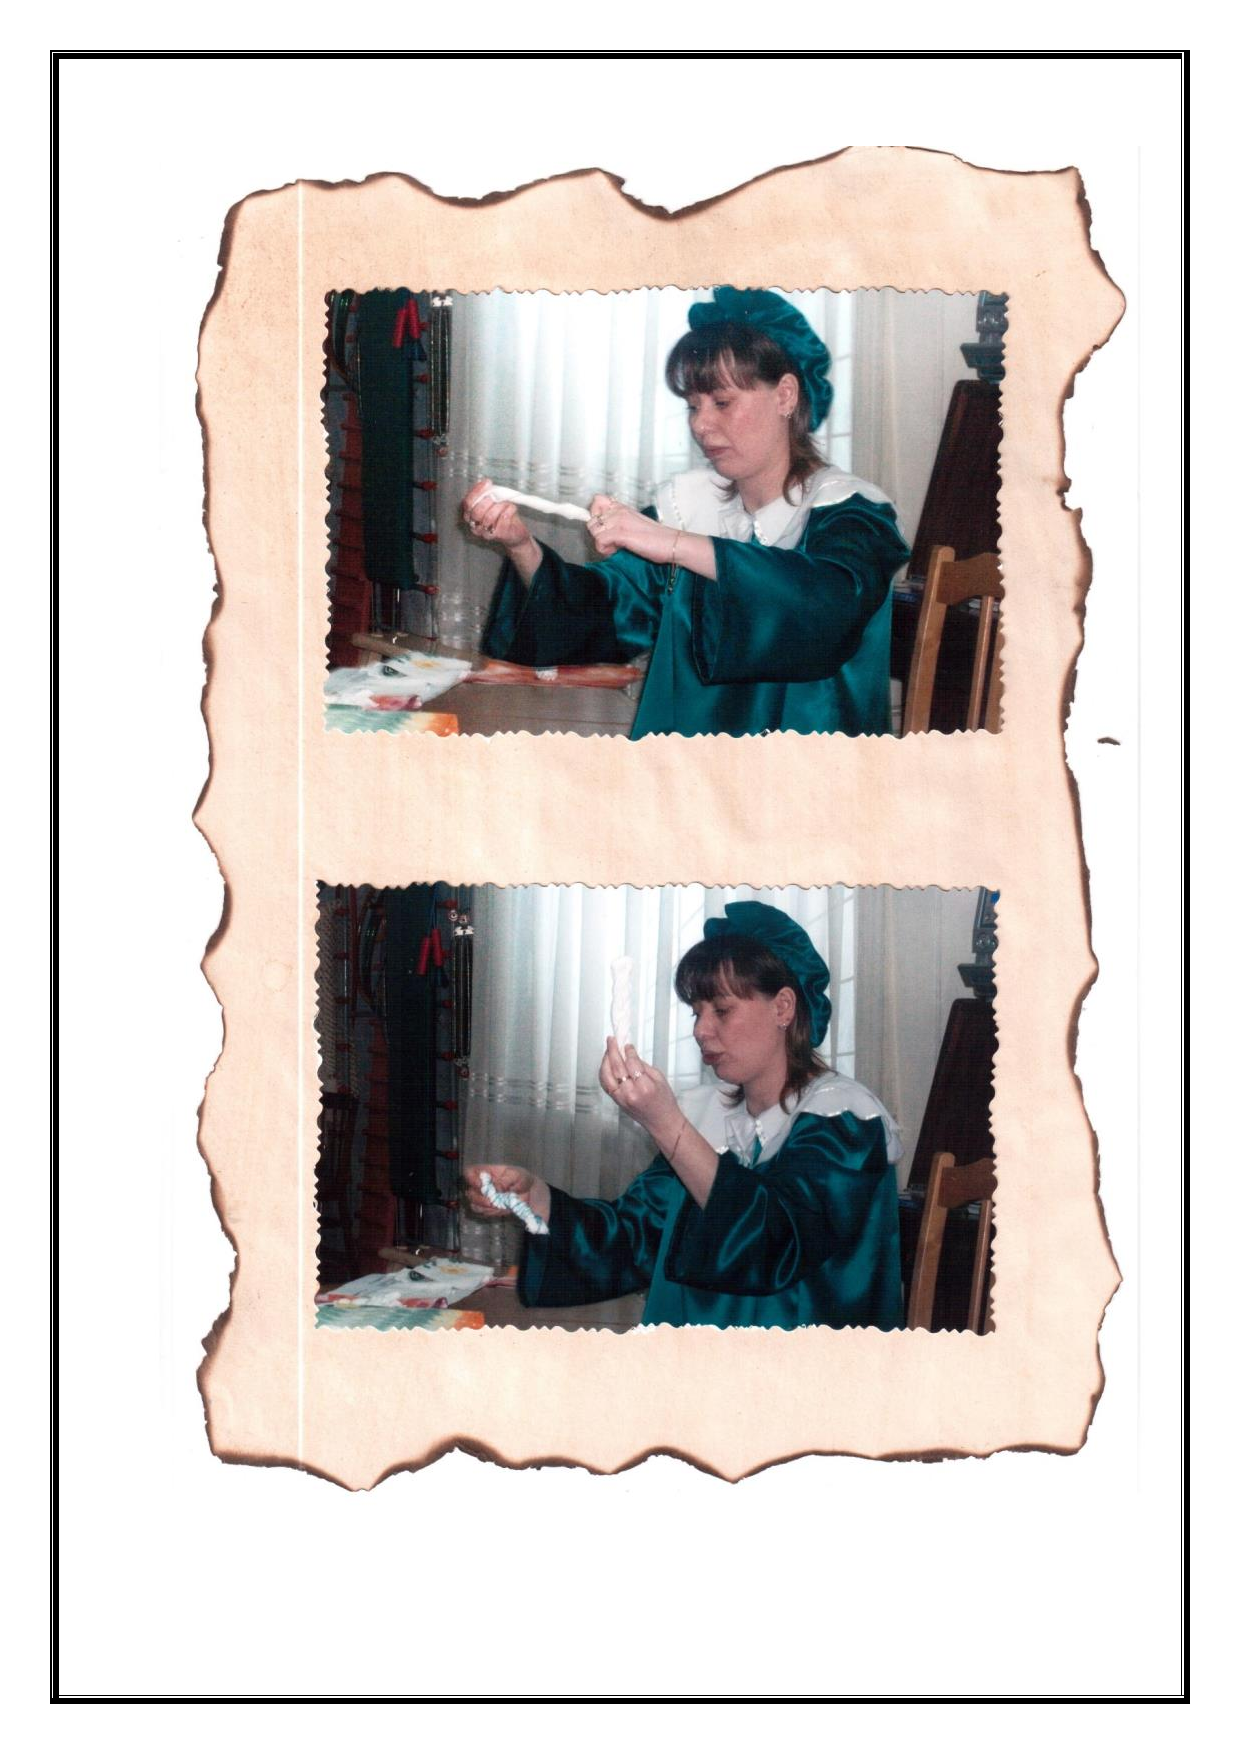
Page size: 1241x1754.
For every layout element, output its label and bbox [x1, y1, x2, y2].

picture [153, 146, 1147, 1512]
